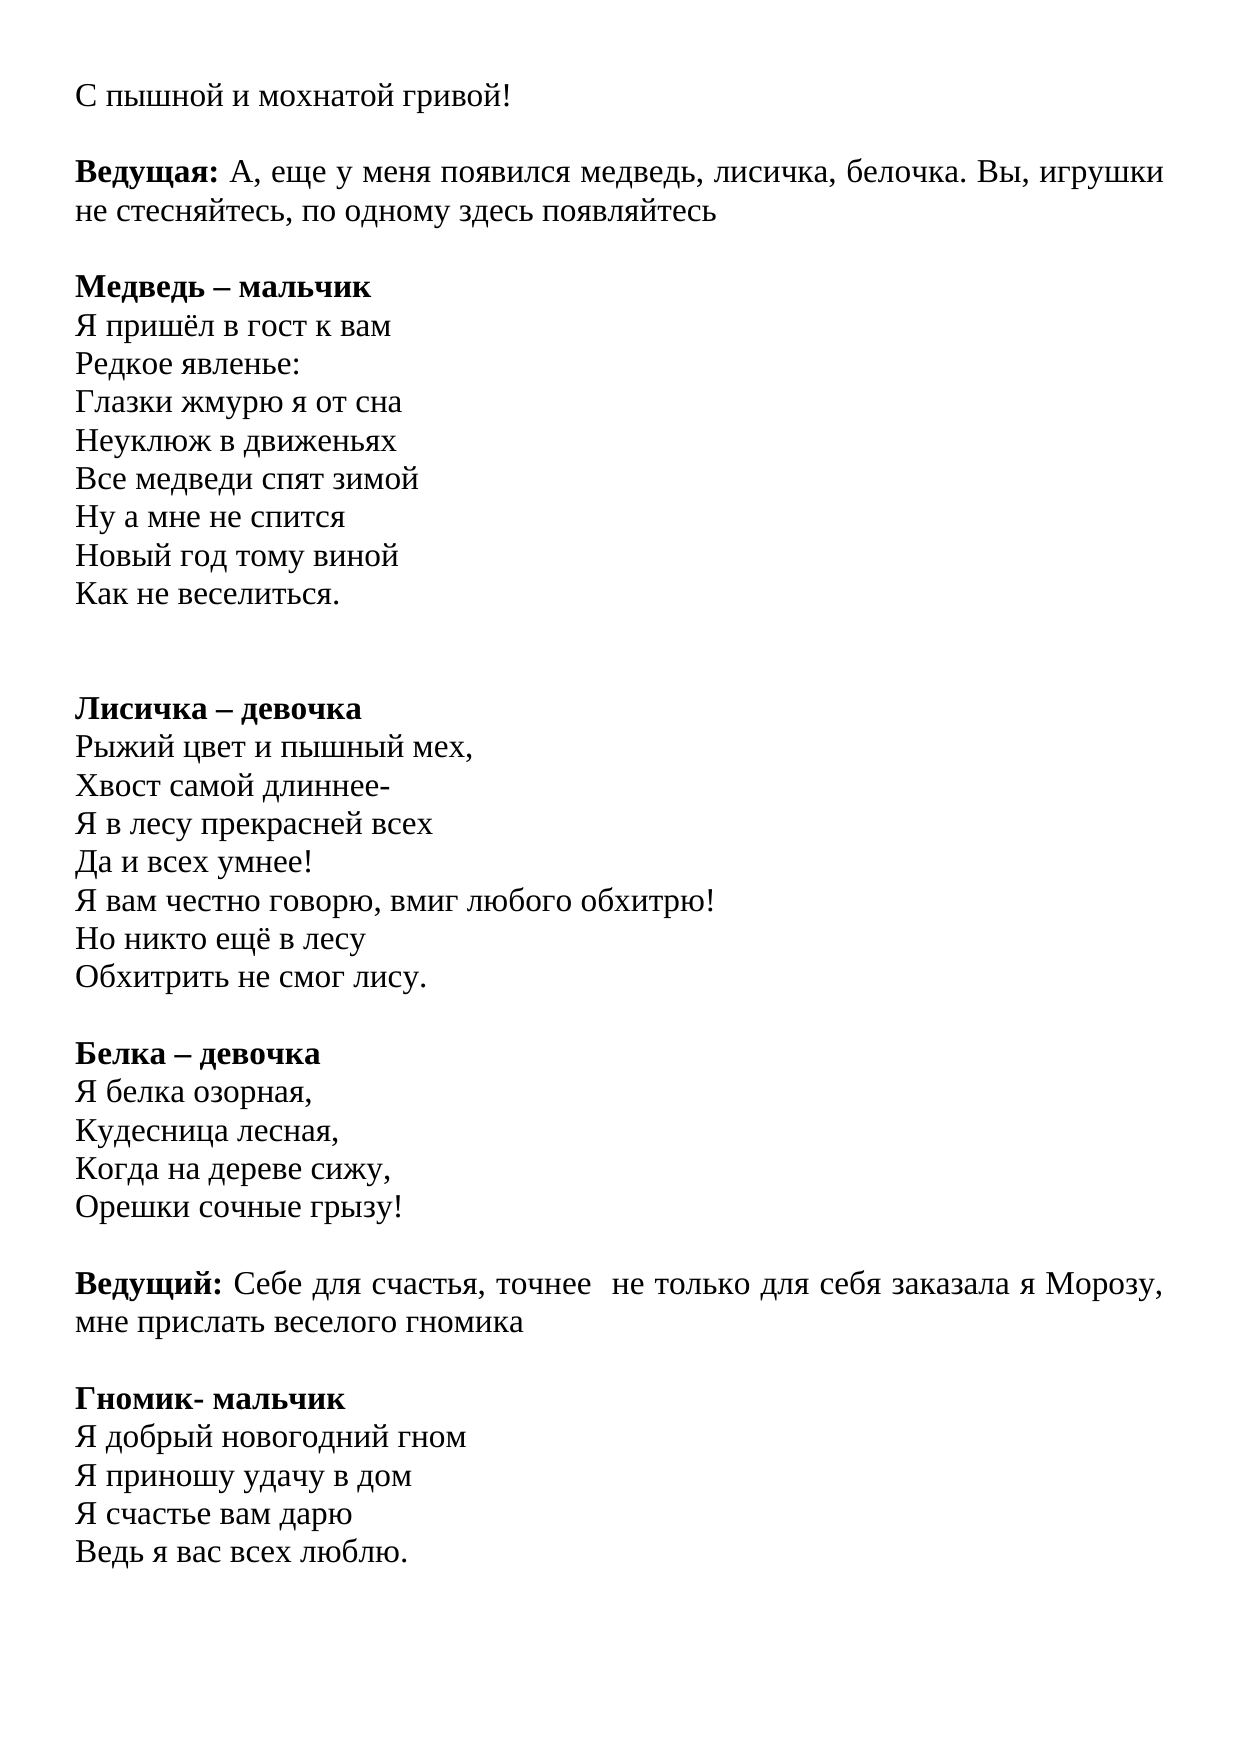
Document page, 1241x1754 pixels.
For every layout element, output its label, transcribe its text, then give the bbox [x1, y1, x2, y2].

list Медведь – мальчик [75, 267, 1165, 305]
list Глазки жмурю я от сна [75, 382, 1165, 420]
list Я добрый новогодний гном [75, 1417, 1165, 1455]
list Новый год тому виной [75, 535, 1165, 573]
list Да и всех умнее! [75, 842, 1165, 880]
list Обхитрить не смог лису. [75, 957, 1165, 995]
list Я вам честно говорю, вмиг любого обхитрю! [75, 880, 1165, 918]
list С пышной и мохнатой гривой! [75, 75, 1165, 113]
list Я в лесу прекрасней всех [75, 803, 1165, 842]
list Я счастье вам дарю [75, 1493, 1165, 1532]
list Я пришёл в гост к вам [75, 305, 1165, 343]
list Хвост самой длиннее- [75, 765, 1165, 803]
list Ведь я вас всех люблю. [75, 1532, 1165, 1570]
list Рыжий цвет и пышный мех, [75, 727, 1165, 765]
list Я приношу удачу в дом [75, 1455, 1165, 1493]
list Ну а мне не спится [75, 497, 1165, 535]
list Как не веселиться. [75, 573, 1165, 612]
list Ведущая: А, еще у меня появился медведь, лисичка, белочка. Вы, игрушки не стесняйтесь, по одному здесь появляйтесь [75, 152, 1165, 228]
list Кудесница лесная, [75, 1110, 1165, 1148]
list Ведущий: Себе для счастья, точнее не только для себя заказала я Морозу, мне прислать веселого гномика [75, 1263, 1165, 1340]
list Когда на дереве сижу, [75, 1148, 1165, 1187]
list Неуклюж в движеньях [75, 420, 1165, 458]
list Редкое явленье: [75, 343, 1165, 382]
list Белка – девочка [75, 1033, 1165, 1072]
list Лисичка – девочка [75, 688, 1165, 727]
list Все медведи спят зимой [75, 458, 1165, 497]
list Но никто ещё в лесу [75, 918, 1165, 957]
list Гномик- мальчик [75, 1378, 1165, 1417]
list Я белка озорная, [75, 1072, 1165, 1110]
list Орешки сочные грызу! [75, 1187, 1165, 1225]
